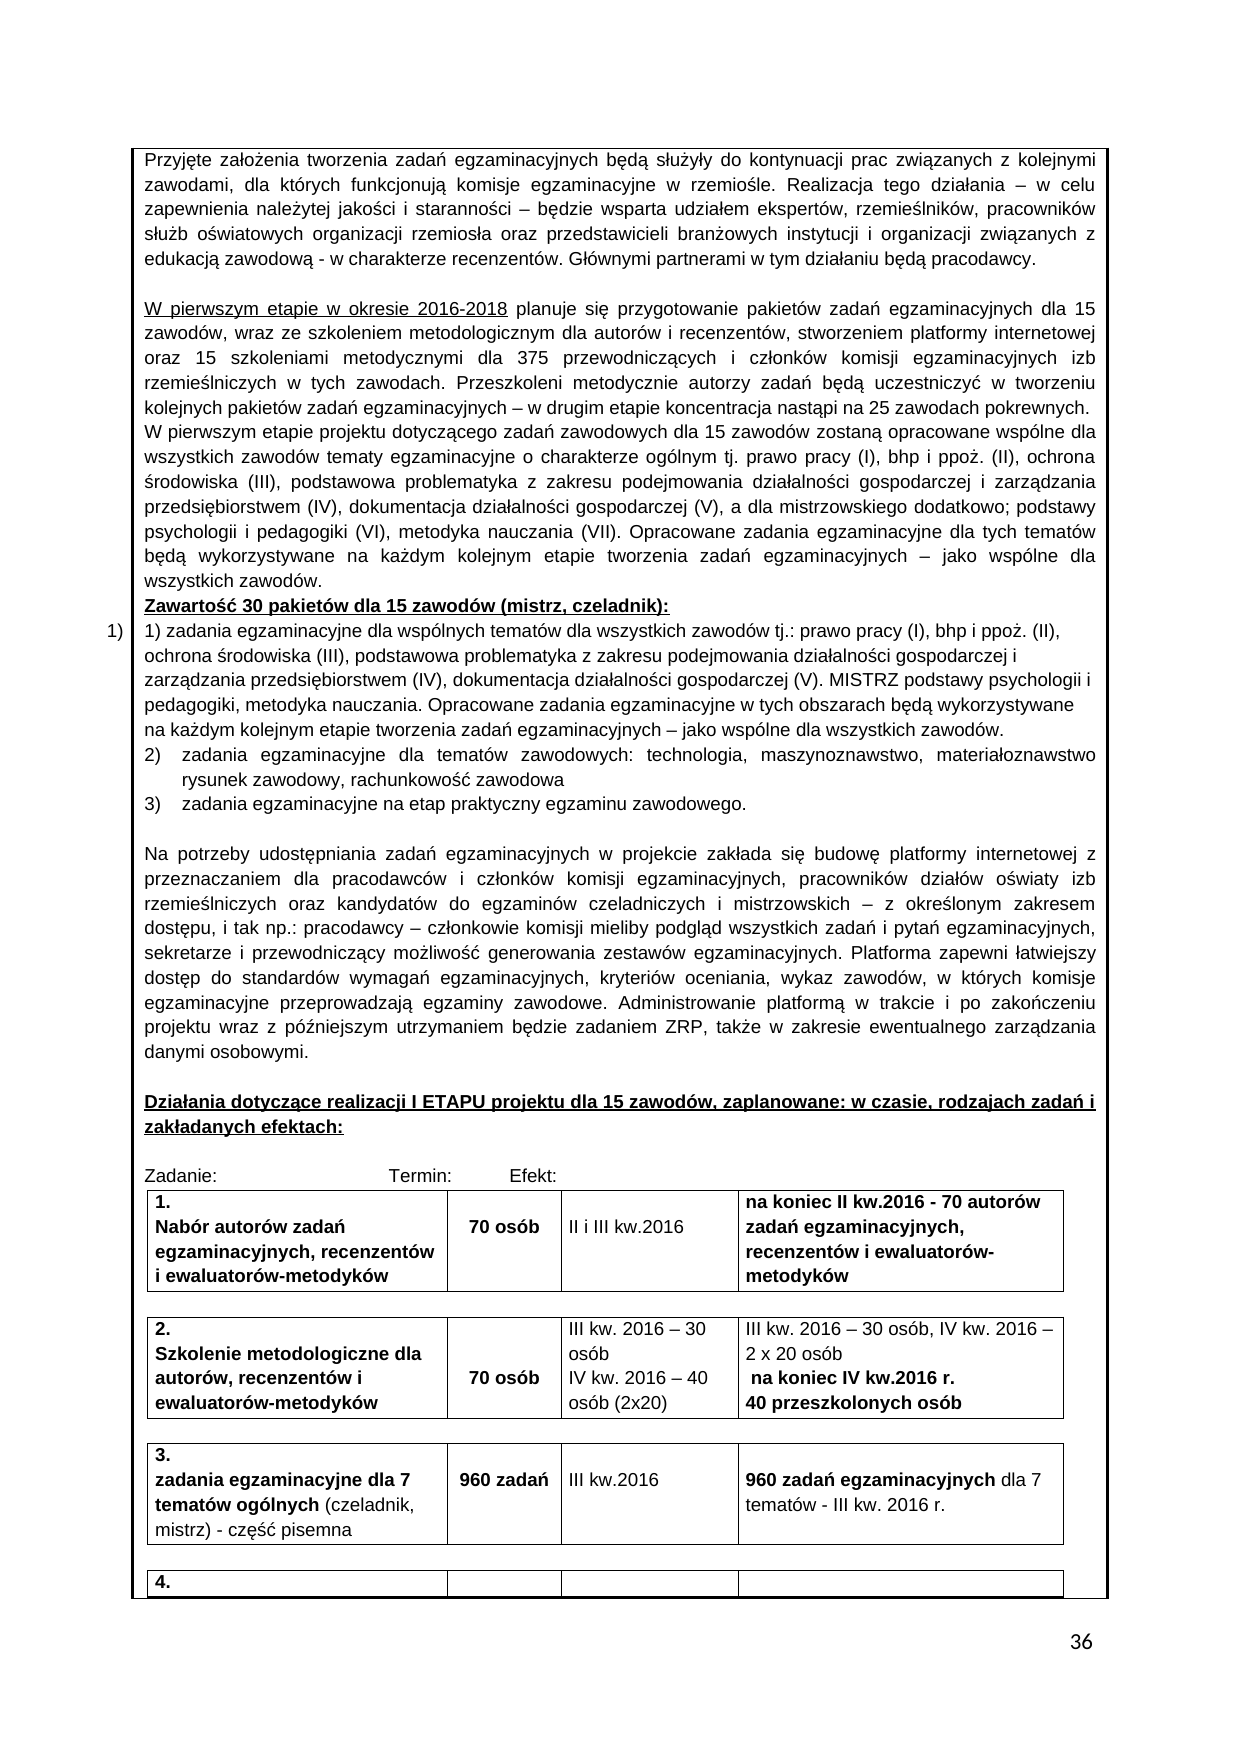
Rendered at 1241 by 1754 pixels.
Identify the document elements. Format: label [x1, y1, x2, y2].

table_cell [134, 149, 1106, 1597]
